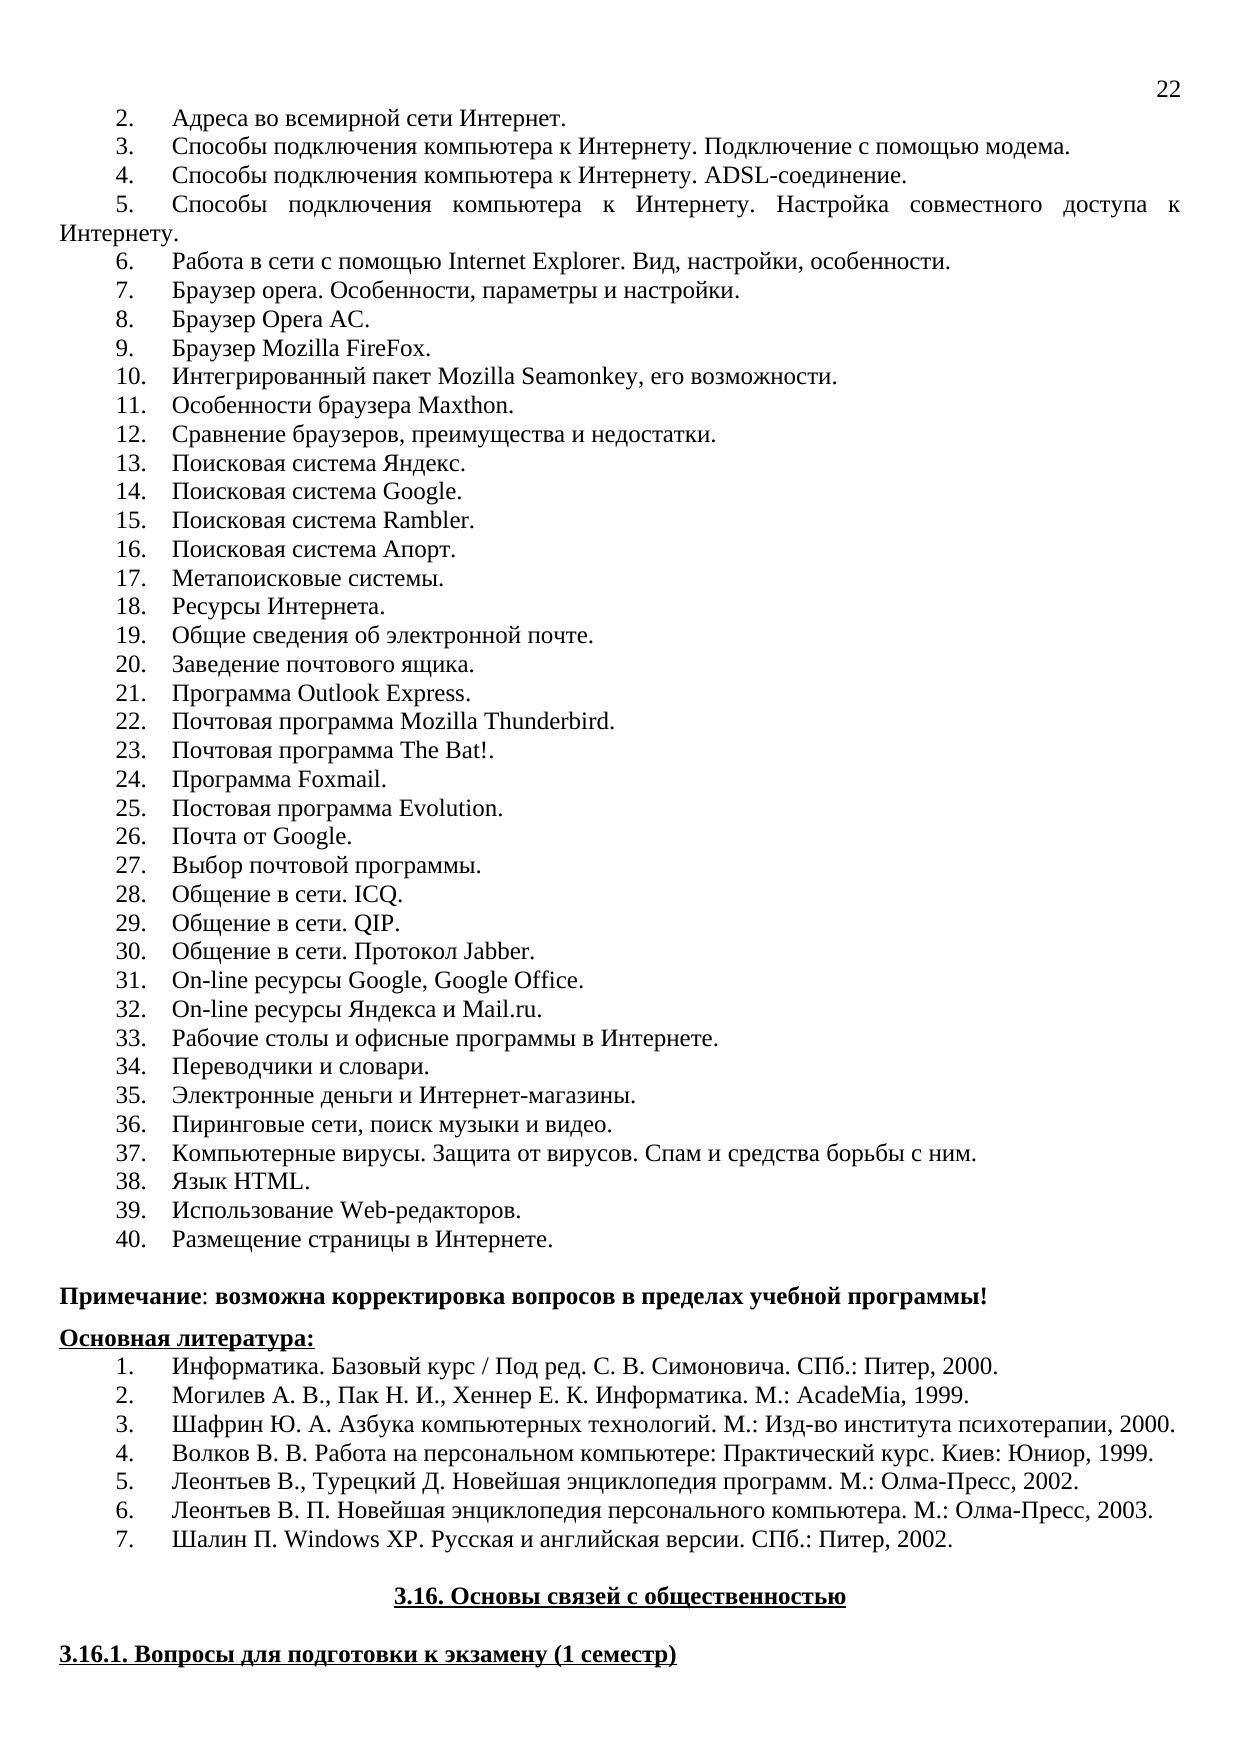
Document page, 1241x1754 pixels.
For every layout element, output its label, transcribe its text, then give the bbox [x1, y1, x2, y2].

list Почтовая программа Mozilla Thunderbird. [59, 706, 1181, 735]
list Компьютерные вирусы. Защита от вирусов. Спам и средства борьбы с ним. [59, 1138, 1181, 1166]
list Общие сведения об электронной почте. [59, 620, 1181, 649]
list Электронные деньги и Интернет-магазины. [59, 1080, 1181, 1109]
list On-line ресурсы Яндекса и Mail.ru. [59, 994, 1181, 1023]
list Использование Web-редакторов. [59, 1195, 1181, 1224]
text 3.16. Основы связей с общественностью [59, 1581, 1181, 1610]
list Браузер Opera AC. [59, 304, 1181, 333]
text Примечание: возможна корректировка вопросов в пределах учебной программы! [59, 1281, 1181, 1310]
list Программа Foxmail. [59, 764, 1181, 793]
list Способы подключения компьютера к Интернету. Настройка совместного доступа к Интернету. [59, 189, 1181, 246]
list Поисковая система Апорт. [59, 534, 1181, 563]
list On-line ресурсы Google, Google Office. [59, 965, 1181, 994]
list Особенности браузера Maxthon. [59, 390, 1181, 419]
list Почта от Google. [59, 821, 1181, 850]
list Леонтьев В. П. Новейшая энциклопедия персонального компьютера. М.: Олма-Пресс, 2003. [59, 1495, 1181, 1524]
list Постовая программа Evolution. [59, 793, 1181, 821]
list Поисковая система Яндекс. [59, 448, 1181, 476]
text 3.16.1. Вопросы для подготовки к экзамену (1 семестр) [59, 1639, 1181, 1668]
list Язык HTML. [59, 1166, 1181, 1195]
text Основная литература: [59, 1323, 1181, 1351]
list Поисковая система Rambler. [59, 505, 1181, 534]
list Сравнение браузеров, преимущества и недостатки. [59, 419, 1181, 448]
list Заведение почтового ящика. [59, 649, 1181, 678]
list Способы подключения компьютера к Интернету. ADSL-соединение. [59, 160, 1181, 189]
list Общение в сети. Протокол Jabber. [59, 936, 1181, 965]
list Общение в сети. ICQ. [59, 879, 1181, 908]
list Волков В. В. Работа на персональном компьютере: Практический курс. Киев: Юниор, 1999. [59, 1438, 1181, 1466]
list Способы подключения компьютера к Интернету. Подключение с помощью модема. [59, 131, 1181, 160]
list Браузер opera. Особенности, параметры и настройки. [59, 275, 1181, 304]
list Интегрированный пакет Mozilla Seamonkey, его возможности. [59, 361, 1181, 390]
list Пиринговые сети, поиск музыки и видео. [59, 1109, 1181, 1138]
list Рабочие столы и офисные программы в Интернете. [59, 1023, 1181, 1051]
list Могилев А. В., Пак Н. И., Хеннер Е. К. Информатика. М.: AcadeMia, 1999. [59, 1380, 1181, 1409]
list Почтовая программа The Bat!. [59, 735, 1181, 764]
list Общение в сети. QIP. [59, 908, 1181, 936]
list Переводчики и словари. [59, 1051, 1181, 1080]
list Ресурсы Интернета. [59, 591, 1181, 620]
list Выбор почтовой программы. [59, 850, 1181, 879]
list Работа в сети с помощью Internet Explorer. Вид, настройки, особенности. [59, 246, 1181, 275]
list Шафрин Ю. А. Азбука компьютерных технологий. М.: Изд-во института психотерапии, 2000. [59, 1409, 1181, 1438]
list Браузер Mozilla FireFox. [59, 333, 1181, 361]
list Информатика. Базовый курс / Под ред. С. В. Симоновича. СПб.: Питер, 2000. [59, 1351, 1181, 1380]
list Леонтьев В., Турецкий Д. Новейшая энциклопедия программ. М.: Олма-Пресс, 2002. [59, 1466, 1181, 1495]
list Шалин П. Windows XP. Русская и английская версии. СПб.: Питер, 2002. [59, 1524, 1181, 1553]
list Метапоисковые системы. [59, 563, 1181, 591]
list Адреса во всемирной сети Интернет. [59, 103, 1181, 131]
list Поисковая система Google. [59, 476, 1181, 505]
list Размещение страницы в Интернете. [59, 1224, 1181, 1253]
list Программа Outlook Express. [59, 678, 1181, 706]
